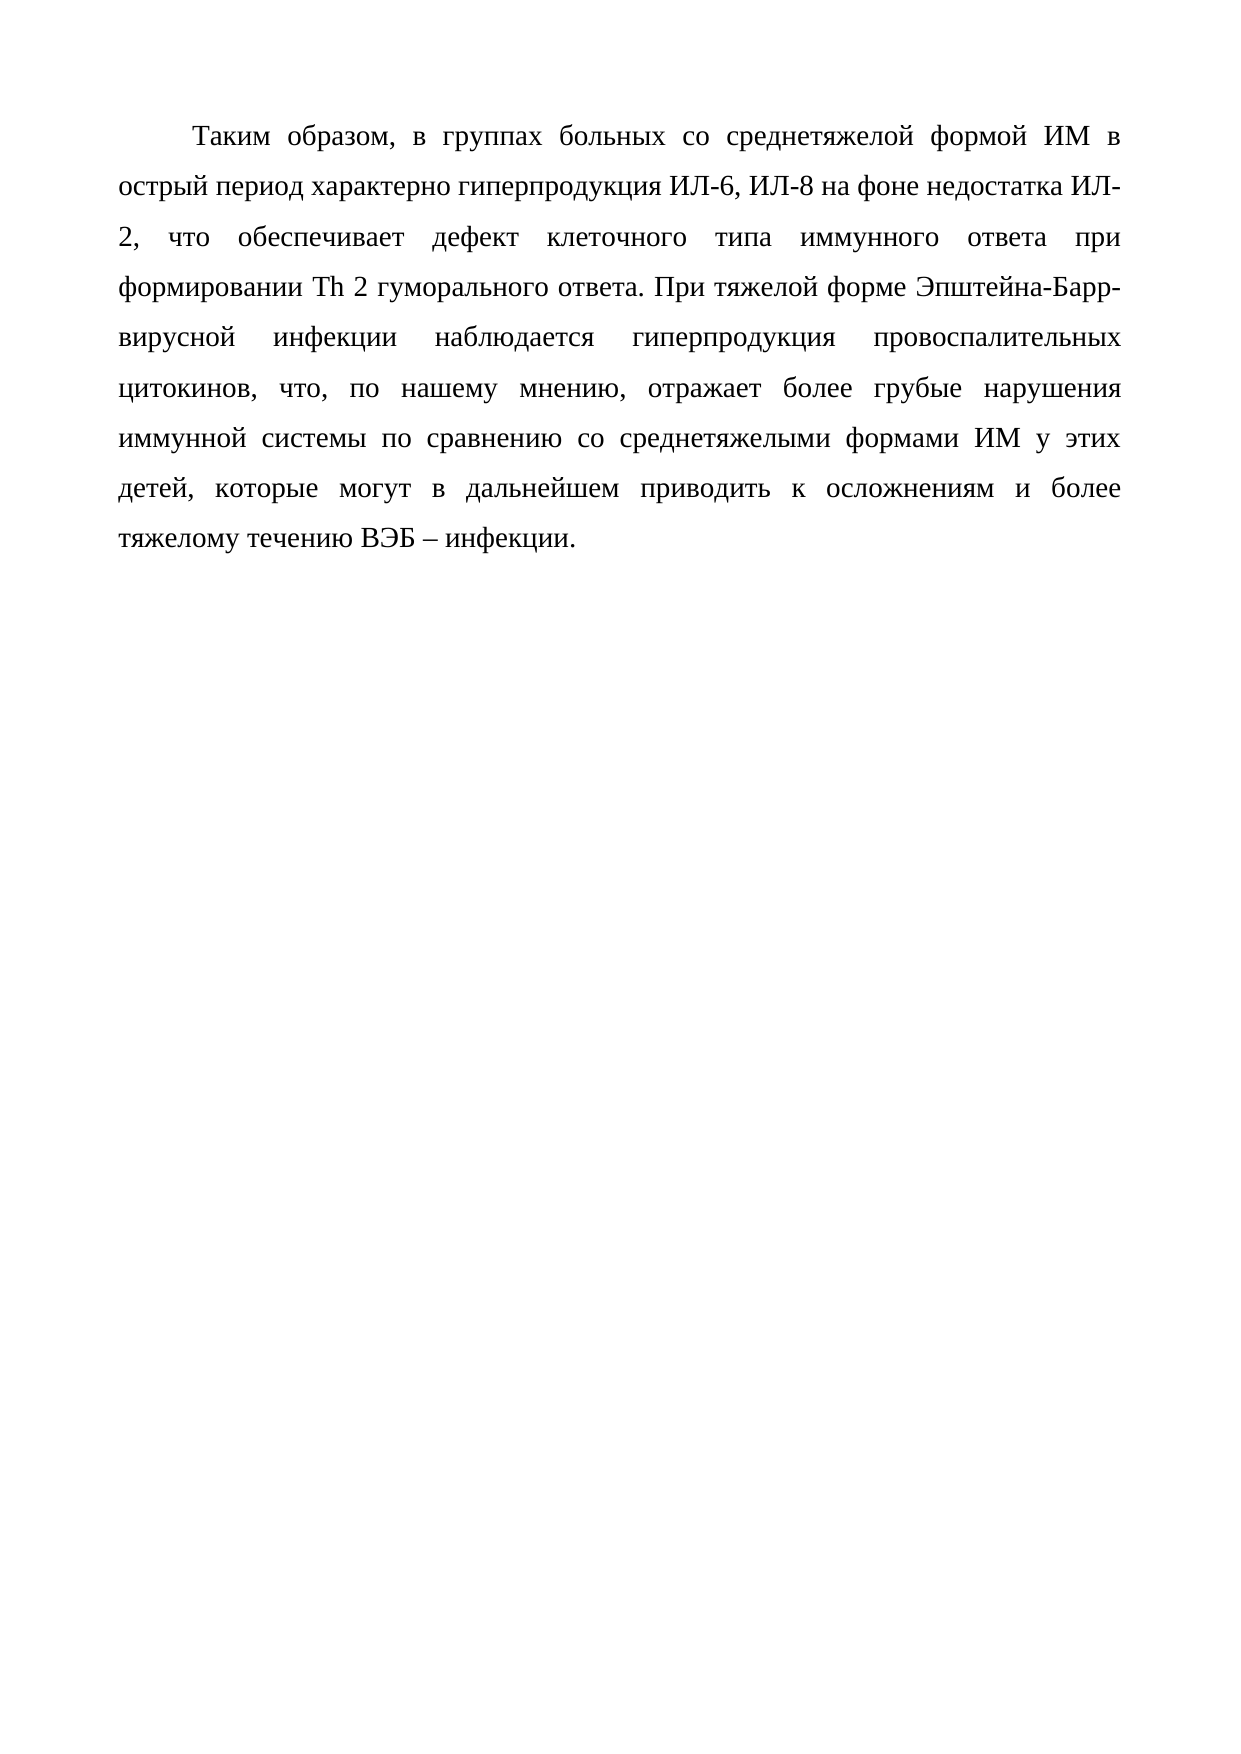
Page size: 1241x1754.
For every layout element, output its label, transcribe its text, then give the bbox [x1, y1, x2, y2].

text Таким образом, в группах больных со среднетяжелой формой ИМ в острый период характерно гиперпродукция ИЛ-6, ИЛ-8 на фоне недостатка ИЛ-2, что обеспечивает дефект клеточного типа иммунного ответа при формировании Th 2 гуморального ответа. При тяжелой форме Эпштейна-Барр-вирусной инфекции наблюдается гиперпродукция провоспалительных цитокинов, что, по нашему мнению, отражает более грубые нарушения иммунной системы по сравнению со среднетяжелыми формами ИМ у этих детей, которые могут в дальнейшем приводить к осложнениям и более тяжелому течению ВЭБ – инфекции. [118, 118, 1122, 554]
